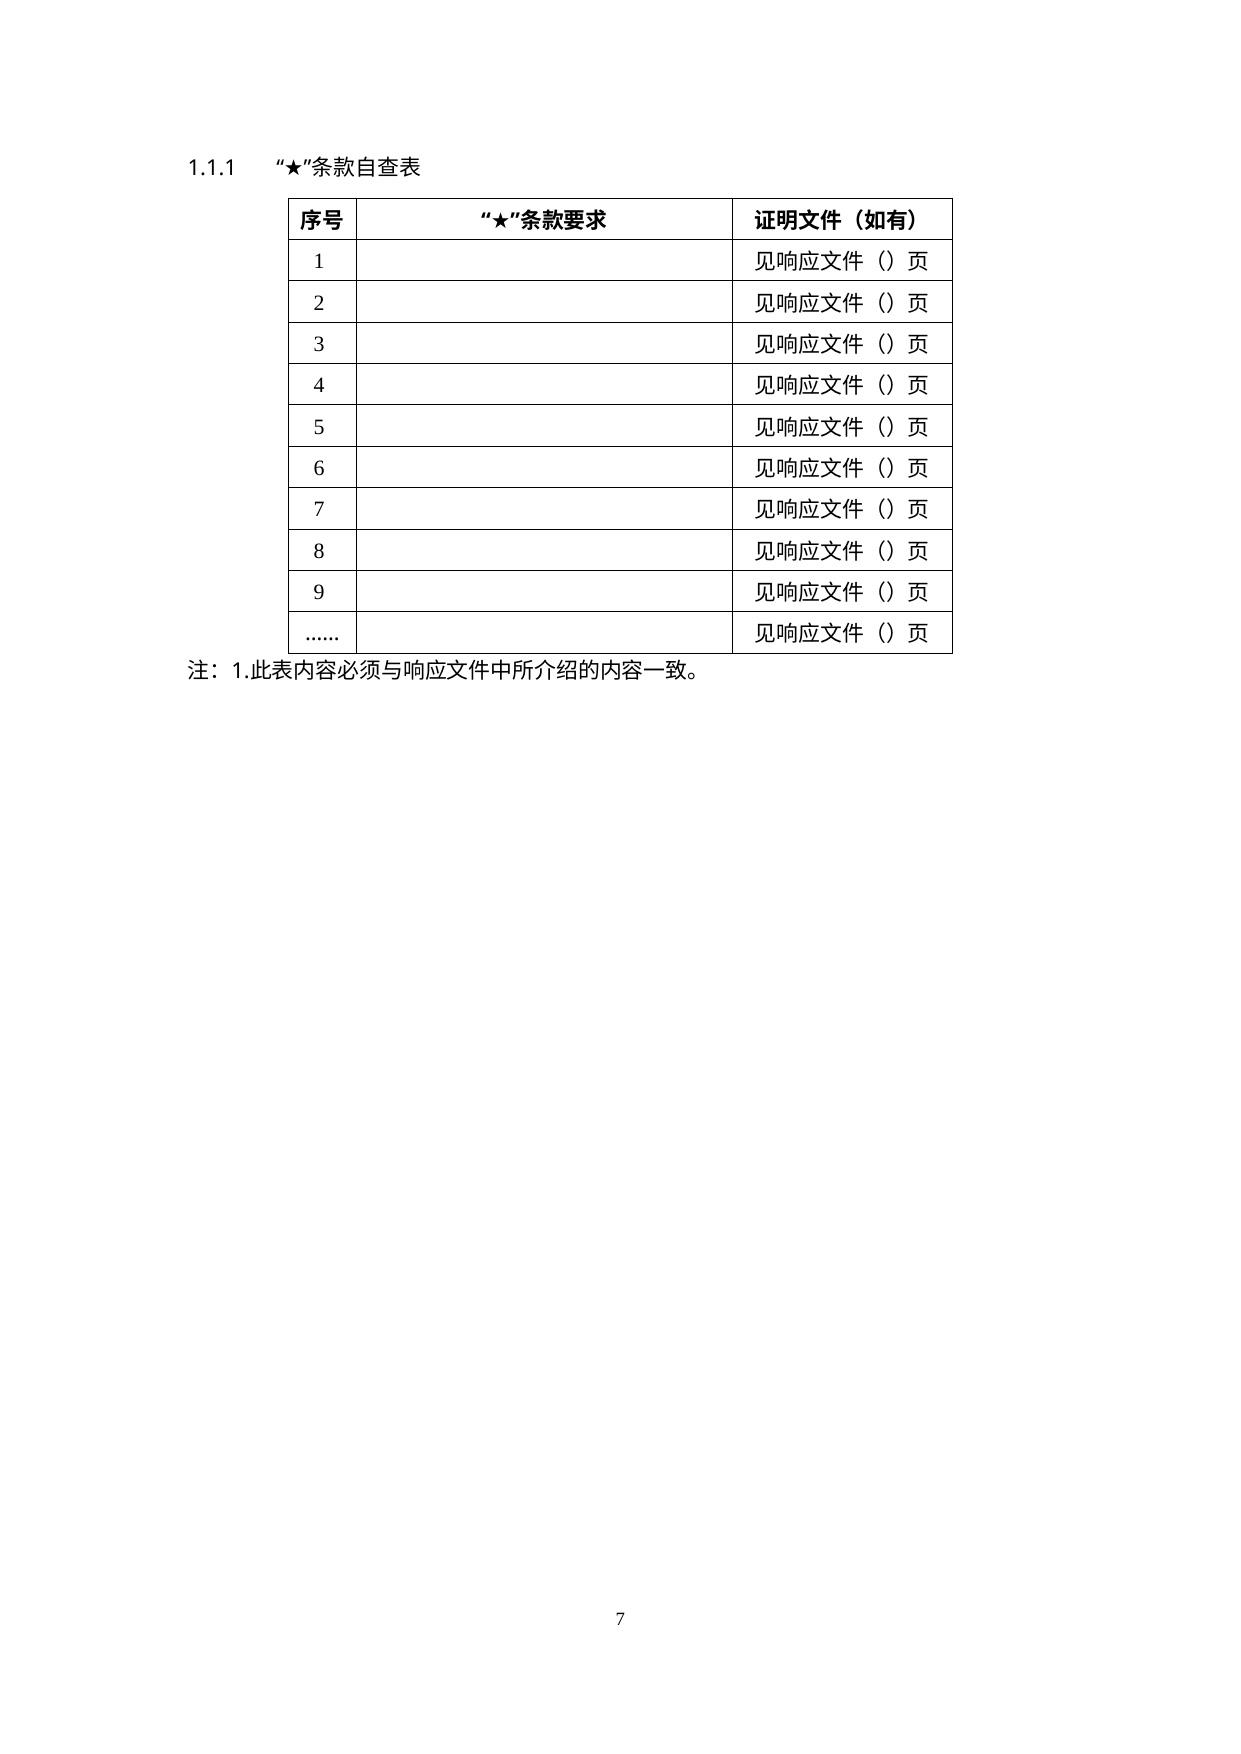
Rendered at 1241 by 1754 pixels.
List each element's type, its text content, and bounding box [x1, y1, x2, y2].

table_cell [289, 488, 356, 528]
table_cell [289, 323, 356, 363]
table_cell [289, 281, 356, 322]
table_cell [289, 405, 356, 446]
table_header 证明文件（如有） [733, 199, 952, 239]
table_cell 见响应文件（）页 [733, 447, 952, 487]
table_cell [357, 364, 732, 404]
table_cell [357, 447, 732, 487]
table_cell [289, 571, 356, 611]
table_cell [289, 530, 356, 570]
table_cell [357, 281, 732, 322]
table_cell [289, 364, 356, 404]
table_cell [357, 488, 732, 528]
table_cell 见响应文件（）页 [733, 571, 952, 611]
table_cell 见响应文件（）页 [733, 240, 952, 280]
table_cell 见响应文件（）页 [733, 530, 952, 570]
table_cell [289, 240, 356, 280]
table_cell 见响应文件（）页 [733, 488, 952, 528]
table_header 序号 [289, 199, 356, 239]
table_header “★”条款要求 [357, 199, 732, 239]
table_cell 见响应文件（）页 [733, 364, 952, 404]
table_cell 见响应文件（）页 [733, 405, 952, 446]
table_cell [357, 571, 732, 611]
table_cell [357, 323, 732, 363]
table_cell [357, 530, 732, 570]
table_cell …… [289, 612, 356, 652]
table_cell 见响应文件（）页 [733, 281, 952, 322]
text 1.1.1 “★”条款自查表 [187, 150, 1053, 182]
table_cell [357, 240, 732, 280]
table_cell 见响应文件（）页 [733, 612, 952, 652]
table_cell [357, 405, 732, 446]
table_cell 见响应文件（）页 [733, 323, 952, 363]
table_cell [357, 612, 732, 652]
text 注：1.此表内容必须与响应文件中所介绍的内容一致。 [187, 653, 1053, 685]
table_cell [289, 447, 356, 487]
